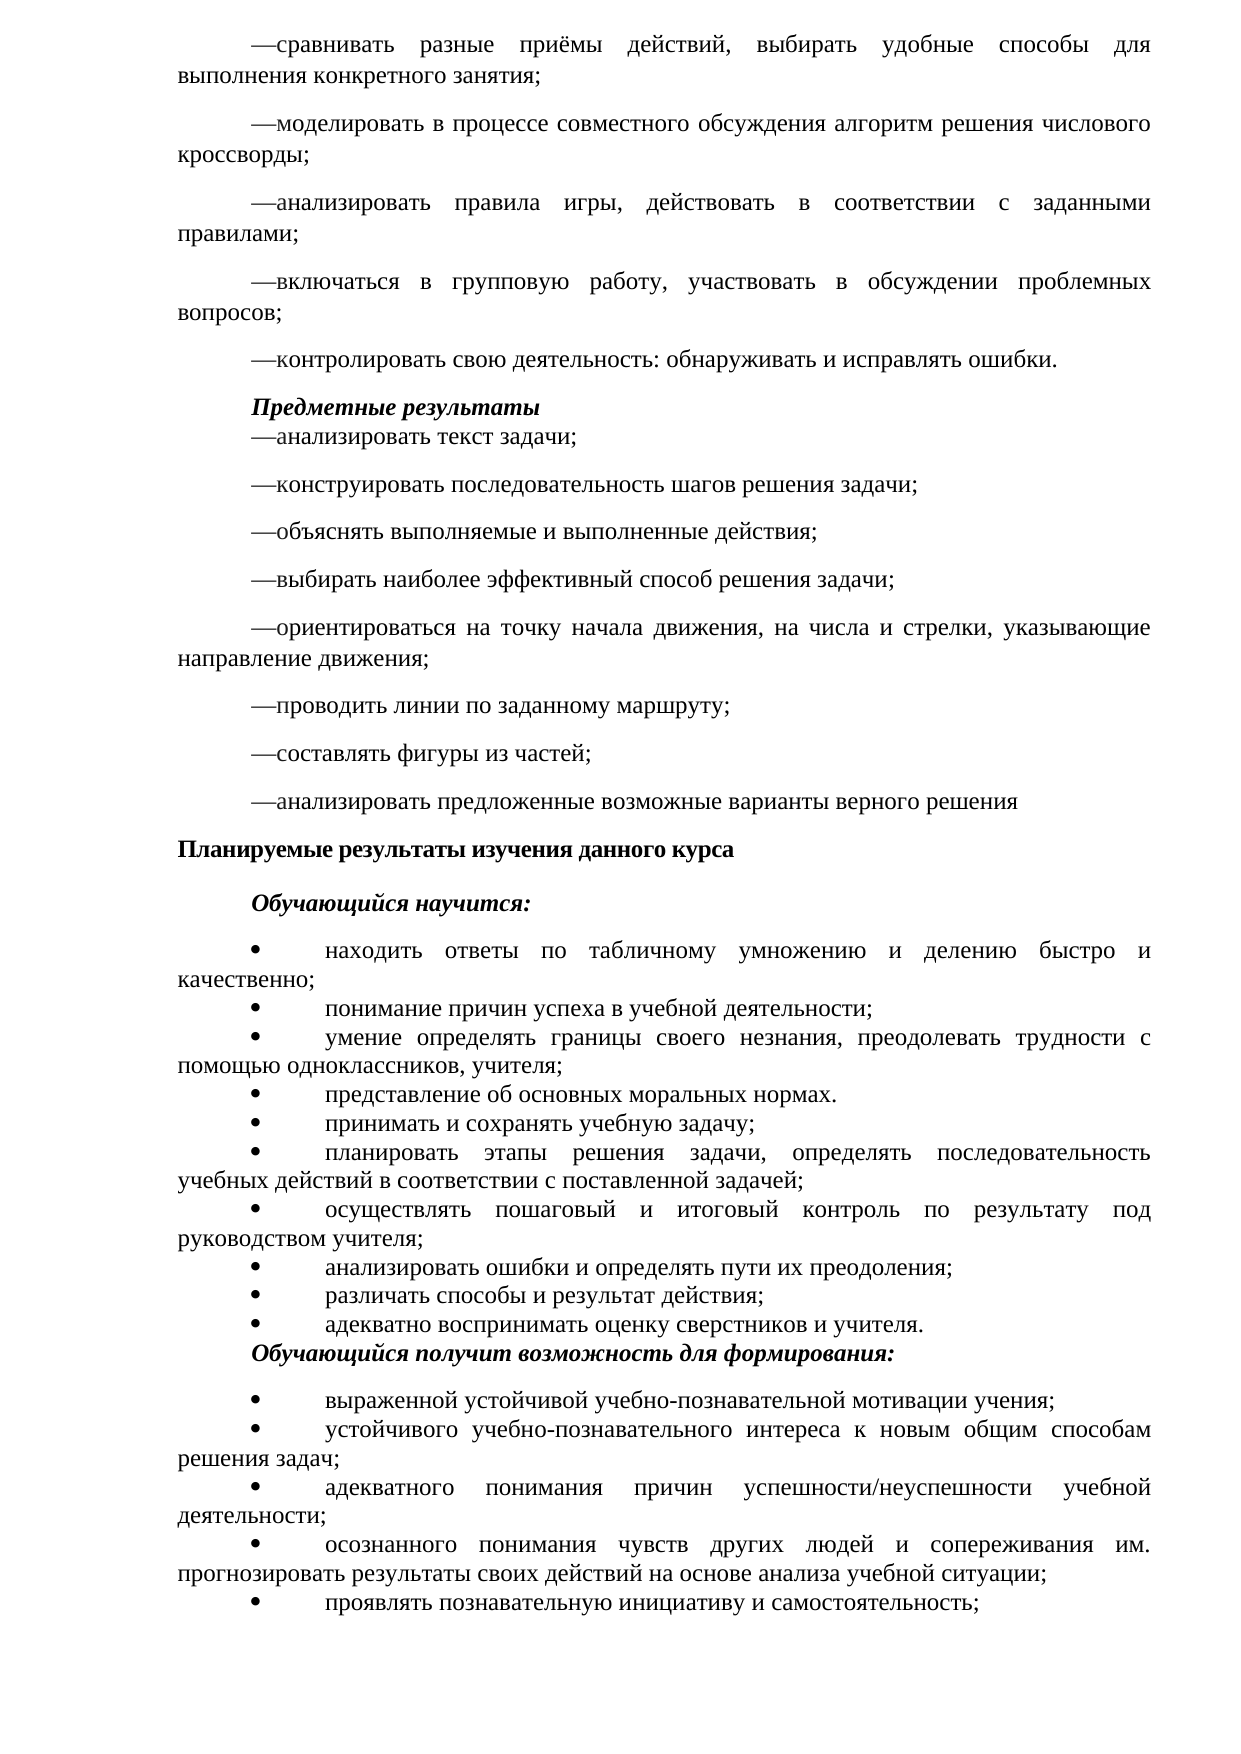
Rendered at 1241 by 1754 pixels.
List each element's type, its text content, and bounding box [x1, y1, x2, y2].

list находить ответы по табличному умножению и делению быстро и качественно; [177, 935, 1152, 993]
list различать способы и результат действия; [177, 1280, 1152, 1309]
list представление об основных моральных нормах. [177, 1079, 1152, 1108]
list устойчивого учебно-познавательного интереса к новым общим способам решения задач; [177, 1414, 1152, 1472]
text —выбирать наиболее эффективный способ решения задачи; [177, 564, 1152, 593]
list понимание причин успеха в учебной деятельности; [177, 993, 1152, 1022]
list адекватно воспринимать оценку сверстников и учителя. [177, 1309, 1152, 1338]
text —анализировать предложенные возможные варианты верного решения [177, 786, 1152, 815]
text Планируемые результаты изучения данного курса [177, 834, 1152, 862]
list осуществлять пошаговый и итоговый контроль по результату под руководством учителя; [177, 1194, 1152, 1252]
text Обучающийся получит возможность для формирования: [177, 1338, 1152, 1367]
text —проводить линии по заданному маршруту; [177, 691, 1152, 719]
text —составлять фигуры из частей; [177, 738, 1152, 767]
text —контролировать свою деятельность: обнаруживать и исправлять ошибки. [177, 344, 1152, 373]
text —объяснять выполняемые и выполненные действия; [177, 516, 1152, 545]
text —включаться в групповую работу, участвовать в обсуждении проблемных вопросов; [177, 266, 1152, 326]
text —ориентироваться на точку начала движения, на числа и стрелки, указывающие направление движения; [177, 612, 1152, 672]
text —сравнивать разные приёмы действий, выбирать удобные способы для выполнения конкретного занятия; [177, 29, 1152, 89]
list адекватного понимания причин успешности/неуспешности учебной деятельности; [177, 1472, 1152, 1529]
text —моделировать в процессе совместного обсуждения алгоритм решения числового кроссворды; [177, 108, 1152, 168]
list принимать и сохранять учебную задачу; [177, 1108, 1152, 1137]
list умение определять границы своего незнания, преодолевать трудности с помощью одноклассников, учителя; [177, 1022, 1152, 1079]
text Обучающийся научится: [177, 888, 1152, 916]
text —анализировать правила игры, действовать в соответствии с заданными правилами; [177, 187, 1152, 247]
list выраженной устойчивой учебно-познавательной мотивации учения; [177, 1386, 1152, 1414]
list проявлять познавательную инициативу и самостоятельность; [177, 1587, 1152, 1616]
list осознанного понимания чувств других людей и сопереживания им. прогнозировать результаты своих действий на основе анализа учебной ситуации; [177, 1529, 1152, 1587]
list анализировать ошибки и определять пути их преодоления; [177, 1252, 1152, 1280]
text —анализировать текст задачи; [177, 421, 1152, 450]
list Предметные результаты [177, 392, 1152, 421]
list планировать этапы решения задачи, определять последовательность учебных действий в соответствии с поставленной задачей; [177, 1137, 1152, 1194]
text —конструировать последовательность шагов решения задачи; [177, 469, 1152, 497]
